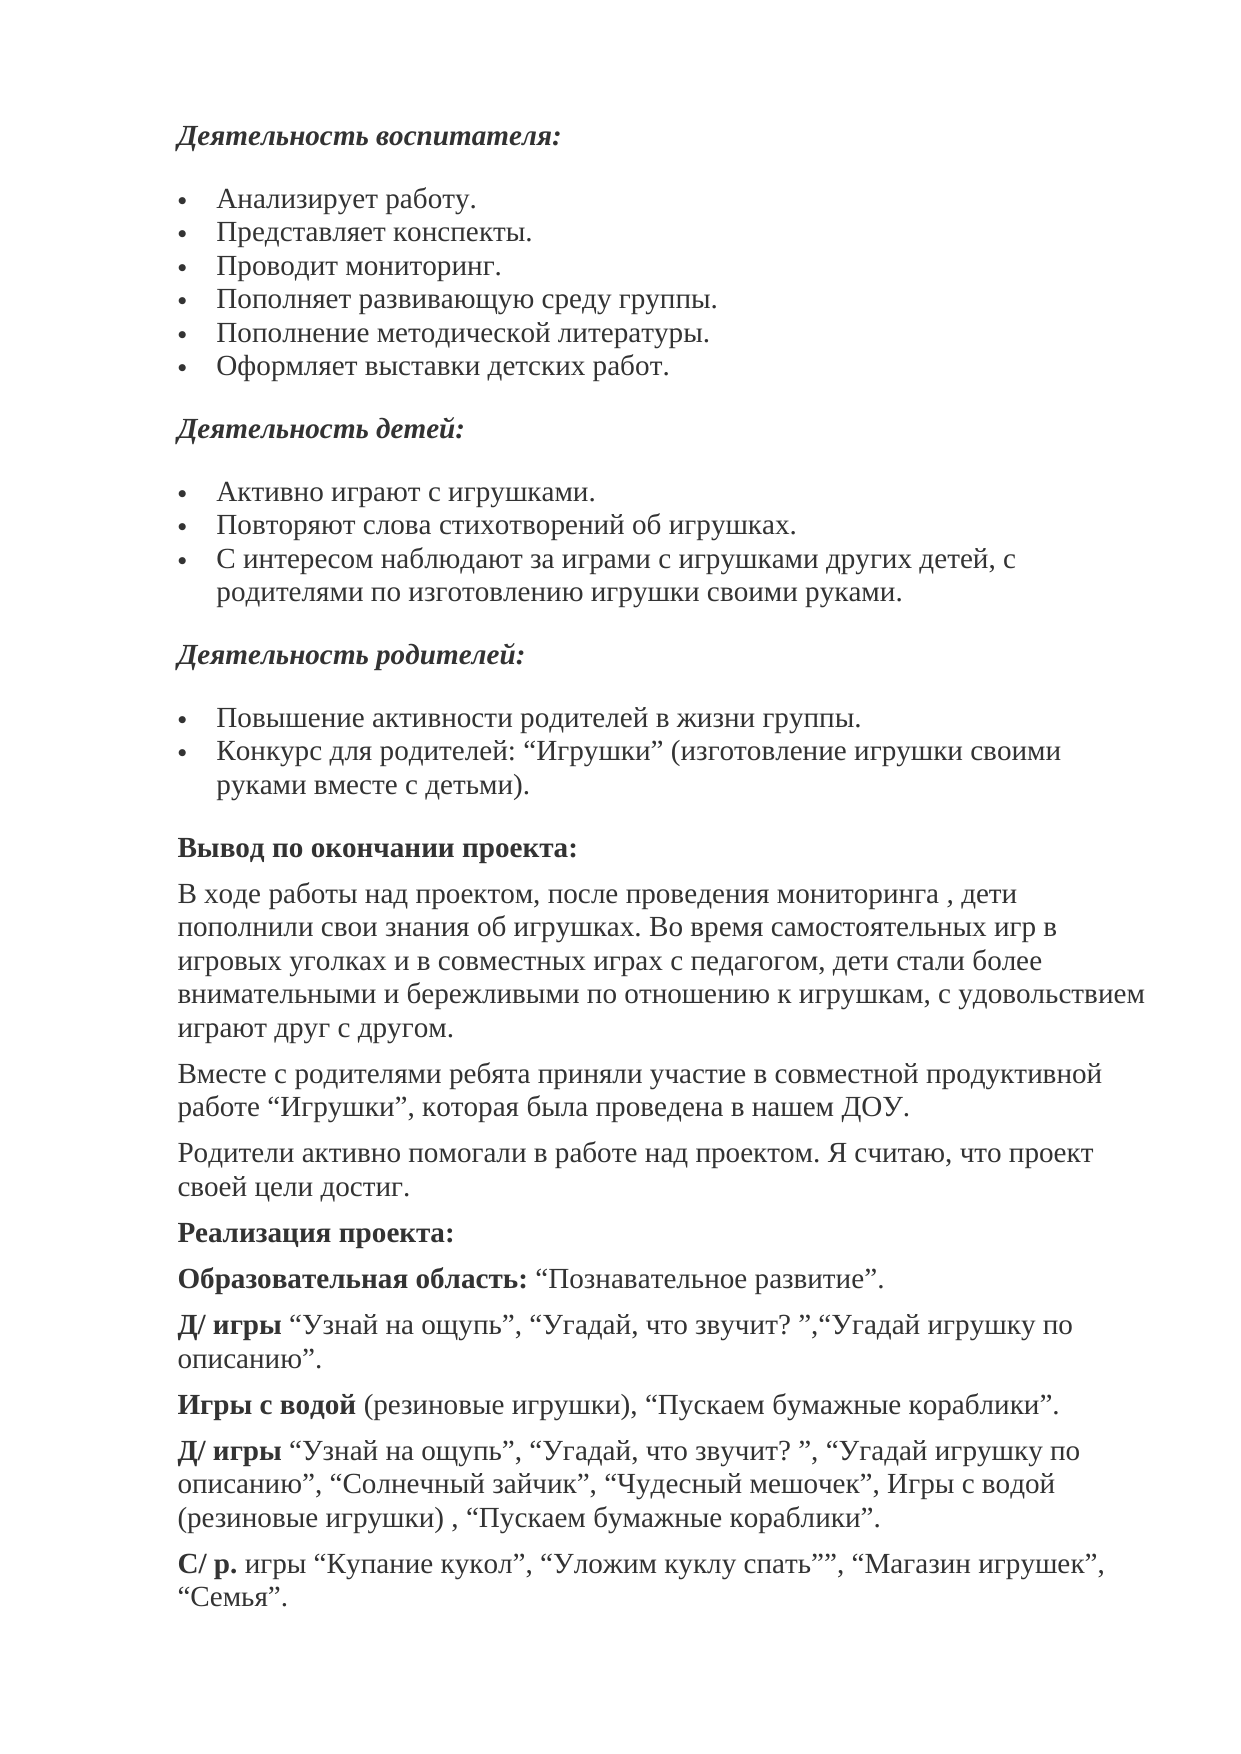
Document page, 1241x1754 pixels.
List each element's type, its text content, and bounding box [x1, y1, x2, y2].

list С интересом наблюдают за играми с игрушками других детей, с родителями по изготовлению игрушки своими руками. [179, 541, 1152, 608]
list Оформляет выставки детских работ. [179, 348, 1152, 382]
list Активно играют с игрушками. [179, 474, 1152, 507]
text В ходе работы над проектом, после проведения мониторинга , дети пополнили свои знания об игрушках. Во время самостоятельных игр в игровых уголках и в совместных играх с педагогом, дети стали более внимательными и бережливыми по отношению к игрушкам, с удовольствием играют друг с другом. [177, 876, 1152, 1043]
text Д/ игры “Узнай на ощупь”, “Угадай, что звучит? ”, “Угадай игрушку по описанию”, “Солнечный зайчик”, “Чудесный мешочек”, Игры с водой (резиновые игрушки) , “Пускаем бумажные кораблики”. [177, 1433, 1152, 1533]
text Родители активно помогали в работе над проектом. Я считаю, что проект своей цели достиг. [177, 1136, 1152, 1203]
list Анализирует работу. [179, 181, 1152, 214]
list Пополняет развивающую среду группы. [179, 281, 1152, 315]
text Деятельность воспитателя: [177, 118, 1152, 152]
list Повышение активности родителей в жизни группы. [179, 700, 1152, 733]
text Вывод по окончании проекта: [177, 830, 1152, 863]
list Конкурс для родителей: “Игрушки” (изготовление игрушки своими руками вместе с детьми). [179, 733, 1152, 801]
list Повторяют слова стихотворений об игрушках. [179, 507, 1152, 541]
text Деятельность детей: [177, 411, 1152, 445]
list Пополнение методической литературы. [179, 315, 1152, 348]
text С/ р. игры “Купание кукол”, “Уложим куклу спать””, “Магазин игрушек”, “Семья”. [177, 1546, 1152, 1613]
text Реализация проекта: [177, 1215, 1152, 1249]
list Представляет конспекты. [179, 214, 1152, 248]
text Д/ игры “Узнай на ощупь”, “Угадай, что звучит? ”,“Угадай игрушку по описанию”. [177, 1307, 1152, 1374]
text Вместе с родителями ребята приняли участие в совместной продуктивной работе “Игрушки”, которая была проведена в нашем ДОУ. [177, 1056, 1152, 1123]
list Проводит мониторинг. [179, 248, 1152, 281]
text Образовательная область: “Познавательное развитие”. [177, 1261, 1152, 1295]
text Деятельность родителей: [177, 637, 1152, 671]
text Игры с водой (резиновые игрушки), “Пускаем бумажные кораблики”. [177, 1387, 1152, 1420]
